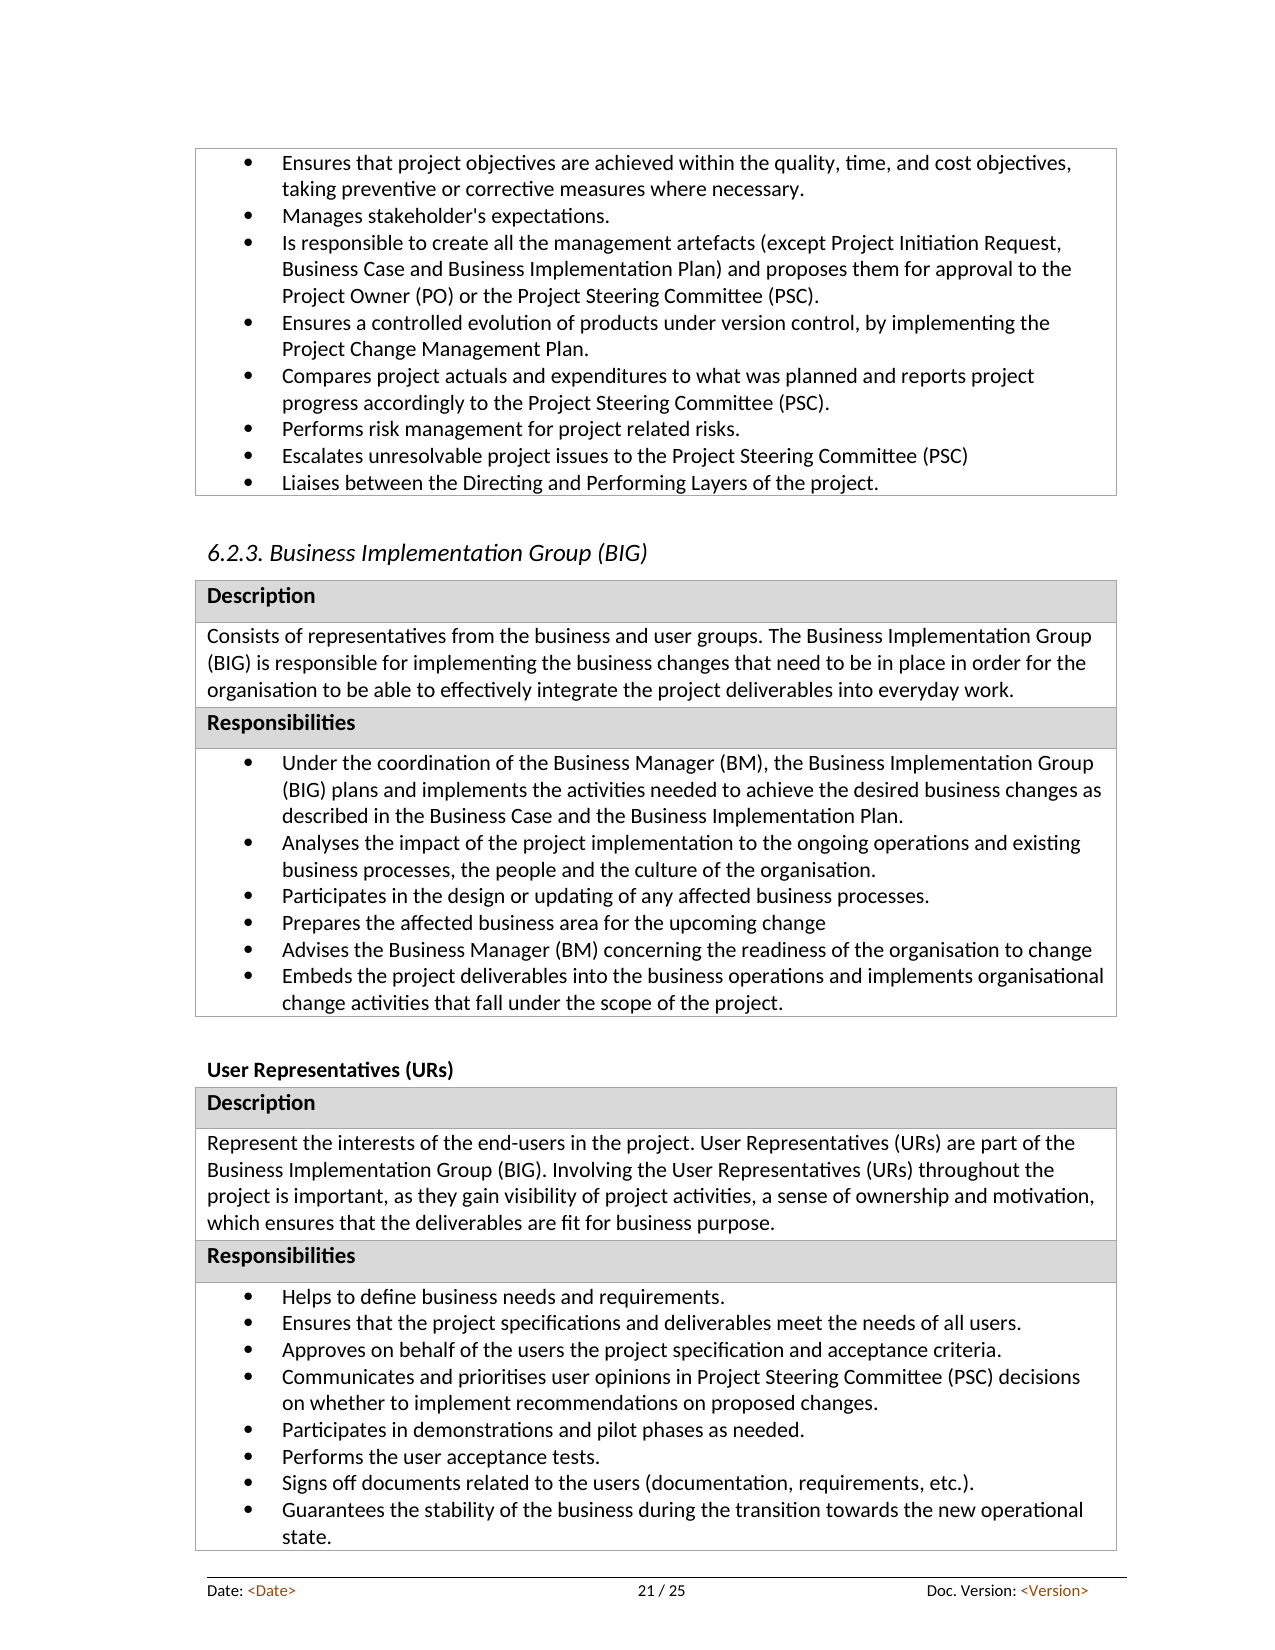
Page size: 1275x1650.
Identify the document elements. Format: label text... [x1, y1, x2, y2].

table_cell Consists of representatives from the business and user groups. The Business Implementation Group (BIG) is responsible for implementing the business changes that need to be in place in order for the organisation to be able to effectively integrate the project deliverables into everyday work. [196, 623, 1116, 707]
table_cell Helps to define business needs and requirements. Ensures that the project specifications and deliverables meet the needs of all users. Approves on behalf of the users the project specification and acceptance criteria. Communicates and prioritises user opinions in Project Steering Committee (PSC) decisions on whether to implement recommendations on proposed changes. Participates in demonstrations and pilot phases as needed. Performs the user acceptance tests. Signs off documents related to the users (documentation, requirements, etc.). Guarantees the stability of the business during the transition towards the new operational state. [196, 1283, 1116, 1549]
subtitle Business Implementation Group (BIG) [207, 537, 1127, 567]
table_cell Responsibilities [196, 1241, 1116, 1282]
table_cell Responsibilities [196, 708, 1116, 748]
table_header Description [196, 1088, 1116, 1128]
table_cell Represent the interests of the end-users in the project. User Representatives (URs) are part of the Business Implementation Group (BIG). Involving the User Representatives (URs) throughout the project is important, as they gain visibility of project activities, a sense of ownership and motivation, which ensures that the deliverables are fit for business purpose. [196, 1129, 1116, 1240]
table_cell Under the coordination of the Business Manager (BM), the Business Implementation Group (BIG) plans and implements the activities needed to achieve the desired business changes as described in the Business Case and the Business Implementation Plan. Analyses the impact of the project implementation to the ongoing operations and existing business processes, the people and the culture of the organisation. Participates in the design or updating of any affected business processes. Prepares the affected business area for the upcoming change Advises the Business Manager (BM) concerning the readiness of the organisation to change Embeds the project deliverables into the business operations and implements organisational change activities that fall under the scope of the project. [196, 749, 1116, 1016]
list User Representatives (URs) [207, 1056, 1127, 1083]
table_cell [196, 149, 1116, 495]
table_header Description [196, 581, 1116, 622]
